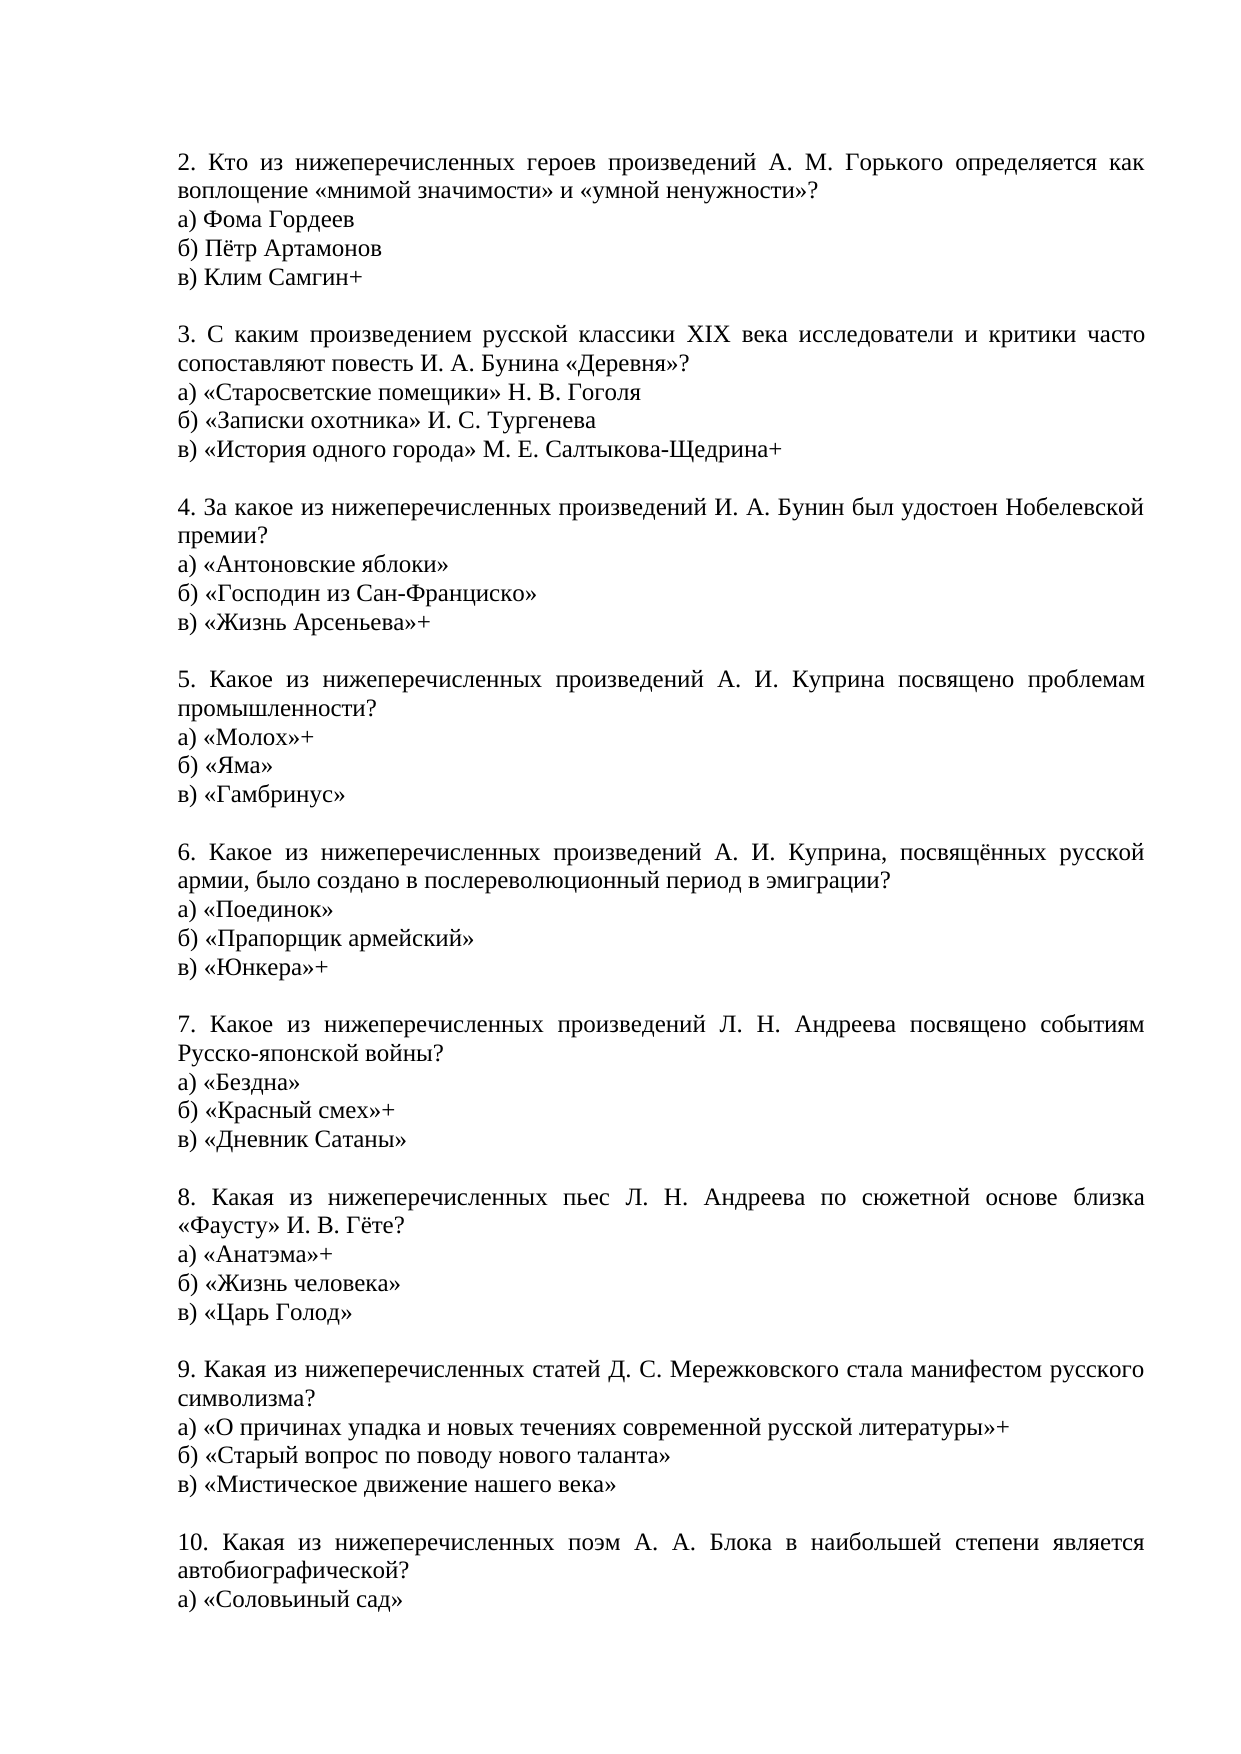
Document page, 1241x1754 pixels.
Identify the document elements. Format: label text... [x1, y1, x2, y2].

text б) «Жизнь человека» [177, 1268, 1146, 1297]
text а) Фома Гордеев [177, 204, 1146, 233]
text в) «Мистическое движение нашего века» [177, 1469, 1146, 1498]
text 2. Кто из нижеперечисленных героев произведений А. М. Горького определяется как воплощение «мнимой значимости» и «умной ненужности»? [177, 147, 1146, 204]
text 5. Какое из нижеперечисленных произведений А. И. Куприна посвящено проблемам промышленности? [177, 664, 1146, 722]
text в) «История одного города» М. Е. Салтыкова-Щедрина+ [177, 434, 1146, 463]
text 4. За какое из нижеперечисленных произведений И. А. Бунин был удостоен Нобелевской премии? [177, 492, 1146, 549]
text в) «Царь Голод» [177, 1297, 1146, 1326]
text б) «Записки охотника» И. С. Тургенева [177, 406, 1146, 434]
text б) «Господин из Сан-Франциско» [177, 578, 1146, 607]
text 9. Какая из нижеперечисленных статей Д. С. Мережковского стала манифестом русского символизма? [177, 1354, 1146, 1412]
text в) «Гамбринус» [177, 779, 1146, 808]
text 7. Какое из нижеперечисленных произведений Л. Н. Андреева посвящено событиям Русско-японской войны? [177, 1009, 1146, 1067]
text б) «Прапорщик армейский» [177, 923, 1146, 952]
text в) Клим Самгин+ [177, 262, 1146, 291]
text 10. Какая из нижеперечисленных поэм А. А. Блока в наибольшей степени является автобиографической? [177, 1527, 1146, 1584]
text в) «Юнкера»+ [177, 952, 1146, 981]
text 6. Какое из нижеперечисленных произведений А. И. Куприна, посвящённых русской армии, было создано в послереволюционный период в эмиграции? [177, 837, 1146, 894]
text а) «Соловьиный сад» [177, 1584, 1146, 1613]
text а) «Анатэма»+ [177, 1239, 1146, 1268]
text а) «О причинах упадка и новых течениях современной русской литературы»+ [177, 1412, 1146, 1441]
text в) «Дневник Сатаны» [177, 1124, 1146, 1153]
text а) «Молох»+ [177, 722, 1146, 751]
text б) «Красный смех»+ [177, 1096, 1146, 1124]
text б) «Яма» [177, 751, 1146, 779]
text а) «Поединок» [177, 894, 1146, 923]
text в) «Жизнь Арсеньева»+ [177, 607, 1146, 636]
text б) Пётр Артамонов [177, 233, 1146, 262]
text б) «Старый вопрос по поводу нового таланта» [177, 1441, 1146, 1469]
text 8. Какая из нижеперечисленных пьес Л. Н. Андреева по сюжетной основе близка «Фаусту» И. В. Гёте? [177, 1182, 1146, 1239]
text 3. С каким произведением русской классики XIX века исследователи и критики часто сопоставляют повесть И. А. Бунина «Деревня»? [177, 319, 1146, 377]
text а) «Бездна» [177, 1067, 1146, 1096]
text а) «Старосветские помещики» Н. В. Гоголя [177, 377, 1146, 406]
text а) «Антоновские яблоки» [177, 549, 1146, 578]
